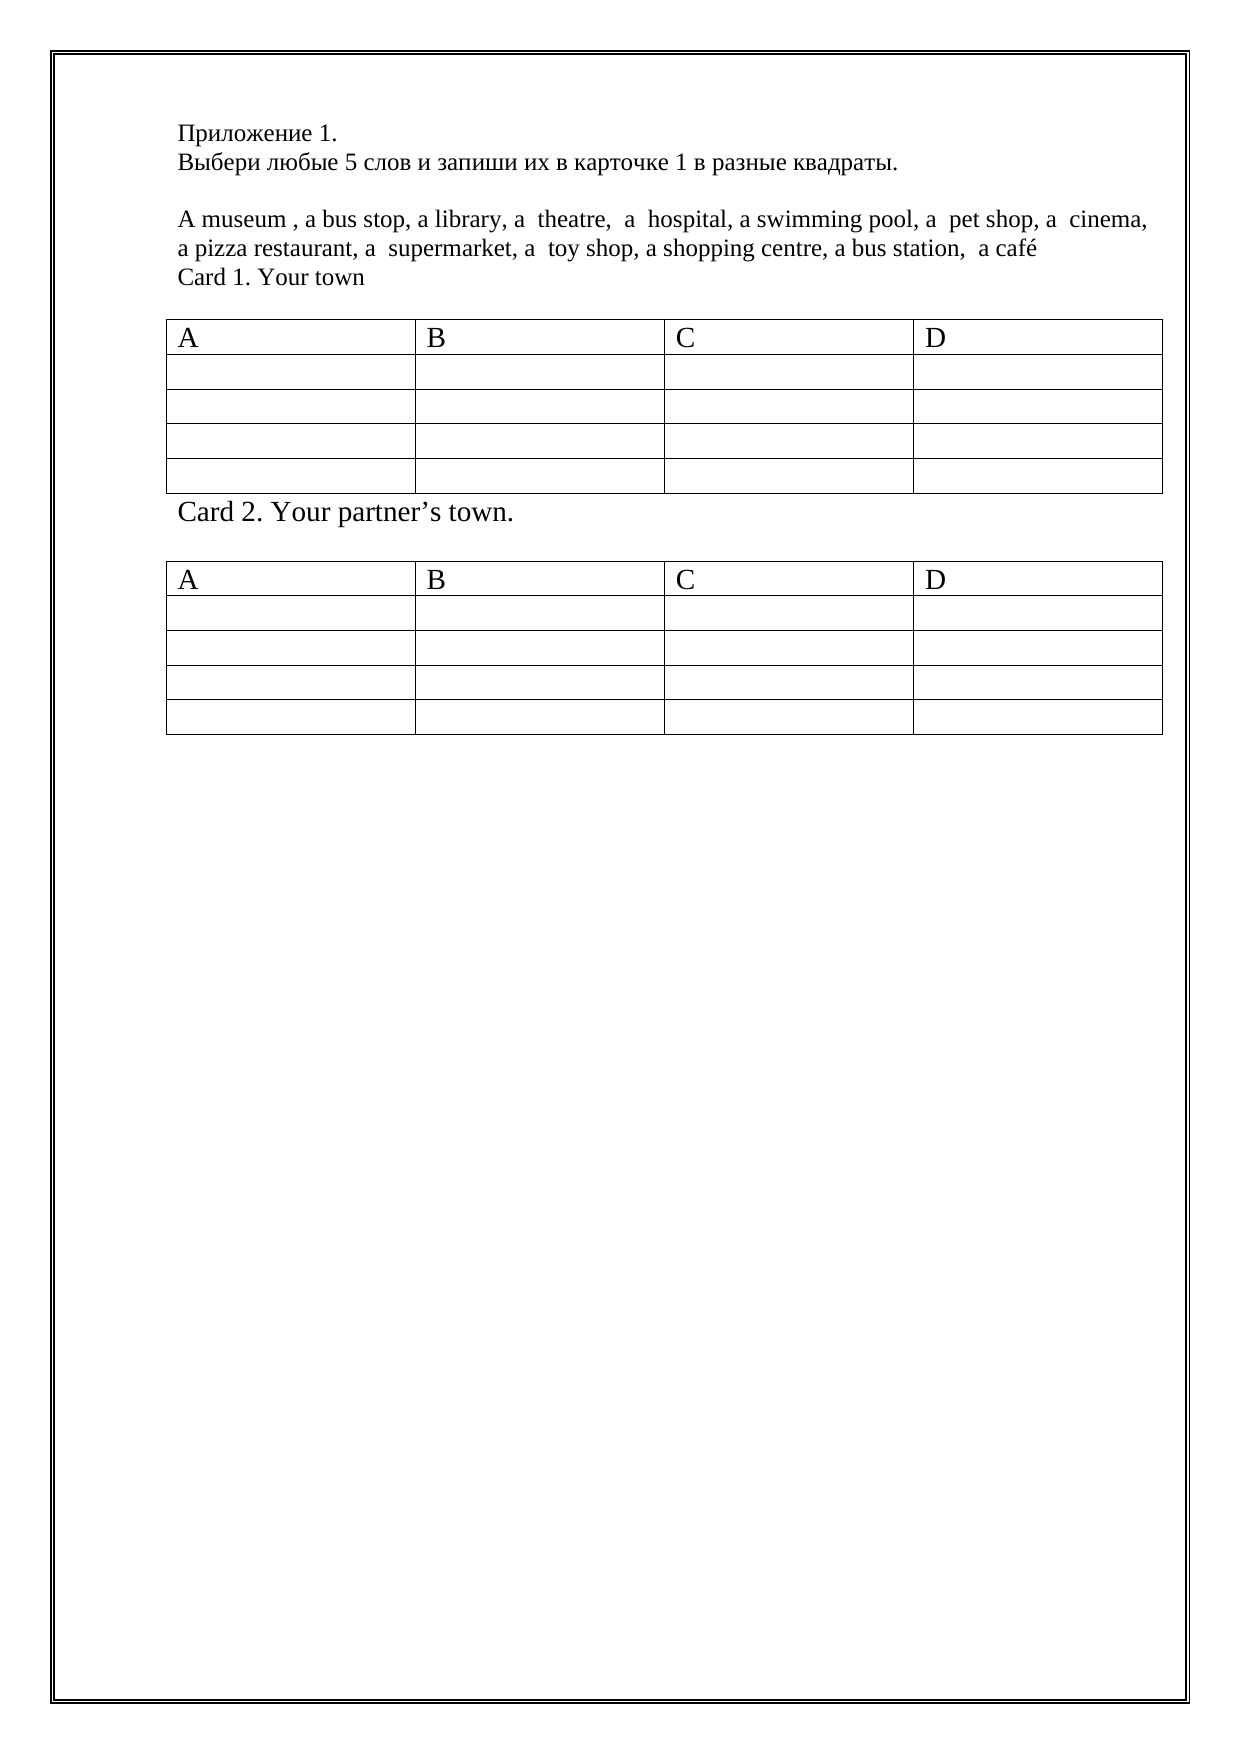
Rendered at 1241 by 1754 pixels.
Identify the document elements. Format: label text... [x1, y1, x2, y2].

table_cell [416, 700, 664, 734]
table_cell [416, 355, 664, 389]
table_cell [167, 390, 415, 423]
table_cell [665, 631, 913, 664]
table_header C [665, 320, 913, 354]
text Приложение 1. [177, 118, 1152, 147]
table_cell [665, 596, 913, 630]
table_header B [416, 562, 664, 595]
table_cell [416, 424, 664, 458]
table_cell [416, 459, 664, 493]
table_cell [665, 355, 913, 389]
table_cell [914, 596, 1162, 630]
table_cell [914, 459, 1162, 493]
table_cell [914, 390, 1162, 423]
table_cell [914, 700, 1162, 734]
table_cell [665, 424, 913, 458]
table_cell [167, 700, 415, 734]
table_cell [167, 459, 415, 493]
table_cell [416, 596, 664, 630]
text Card 1. Your town [177, 262, 1152, 291]
table_header A [167, 320, 415, 354]
table_cell [914, 631, 1162, 664]
table_cell [914, 424, 1162, 458]
table_header C [665, 562, 913, 595]
table_cell [416, 631, 664, 664]
table_cell [914, 666, 1162, 699]
table_cell [167, 355, 415, 389]
table_cell [914, 355, 1162, 389]
table_header A [167, 562, 415, 595]
table_cell [167, 424, 415, 458]
table_cell [665, 666, 913, 699]
table_cell [167, 666, 415, 699]
table_header B [416, 320, 664, 354]
table_cell [167, 631, 415, 664]
table_cell [665, 390, 913, 423]
table_header D [914, 320, 1162, 354]
table_cell [665, 459, 913, 493]
table_header D [914, 562, 1162, 595]
text Card 2. Your partner’s town. [177, 494, 1152, 527]
text Выбери любые 5 слов и запиши их в карточке 1 в разные квадраты. [177, 147, 1152, 176]
table_cell [416, 666, 664, 699]
text A museum , a bus stop, a library, a theatre, a hospital, a swimming pool, a pet shop, a cinema, a pizza restaurant, a supermarket, a toy shop, a shopping centre, a bus station, a café [177, 204, 1152, 262]
table_cell [167, 596, 415, 630]
table_cell [416, 390, 664, 423]
table_cell [665, 700, 913, 734]
